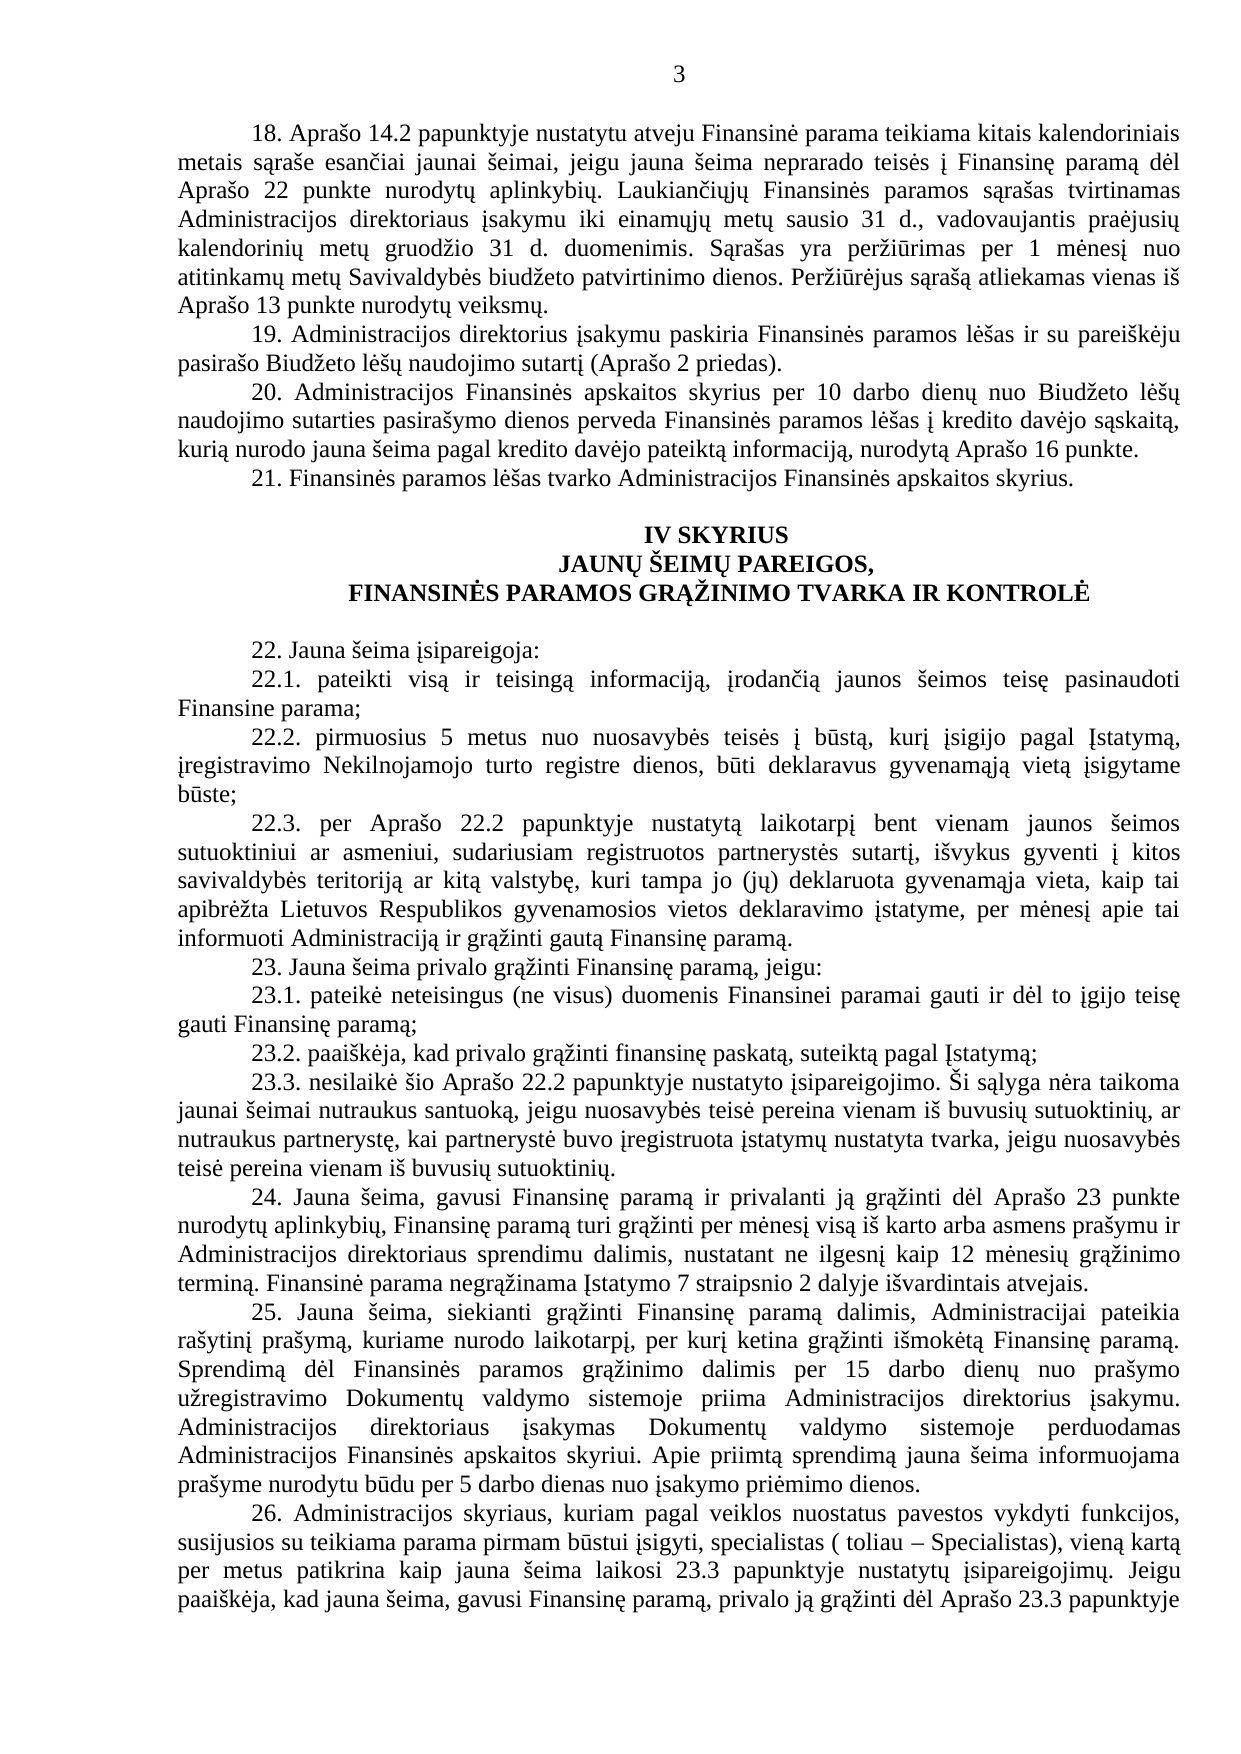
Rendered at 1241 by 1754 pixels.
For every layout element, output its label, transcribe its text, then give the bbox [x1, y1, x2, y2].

list JAUNŲ ŠEIMŲ PAREIGOS, [177, 549, 1181, 578]
text 22. Jauna šeima įsipareigoja: [177, 636, 1181, 664]
text 22.2. pirmuosius 5 metus nuo nuosavybės teisės į būstą, kurį įsigijo pagal Įstatymą, įregistravimo Nekilnojamojo turto registre dienos, būti deklaravus gyvenamąją vietą įsigytame būste; [177, 722, 1181, 808]
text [177, 1498, 1181, 1613]
text 20. Administracijos Finansinės apskaitos skyrius per 10 darbo dienų nuo Biudžeto lėšų naudojimo sutarties pasirašymo dienos perveda Finansinės paramos lėšas į kredito davėjo sąskaitą, kurią nurodo jauna šeima pagal kredito davėjo pateiktą informaciją, nurodytą Aprašo 16 punkte. [177, 377, 1181, 463]
text 24. Jauna šeima, gavusi Finansinę paramą ir privalanti ją grąžinti dėl Aprašo 23 punkte nurodytų aplinkybių, Finansinę paramą turi grąžinti per mėnesį visą iš karto arba asmens prašymu ir Administracijos direktoriaus sprendimu dalimis, nustatant ne ilgesnį kaip 12 mėnesių grąžinimo terminą. Finansinė parama negrąžinama Įstatymo 7 straipsnio 2 dalyje išvardintais atvejais. [177, 1182, 1181, 1297]
text 18. Aprašo 14.2 papunktyje nustatytu atveju Finansinė parama teikiama kitais kalendoriniais metais sąraše esančiai jaunai šeimai, jeigu jauna šeima neprarado teisės į Finansinę paramą dėl Aprašo 22 punkte nurodytų aplinkybių. Laukiančiųjų Finansinės paramos sąrašas tvirtinamas Administracijos direktoriaus įsakymu iki einamųjų metų sausio 31 d., vadovaujantis praėjusių kalendorinių metų gruodžio 31 d. duomenimis. Sąrašas yra peržiūrimas per 1 mėnesį nuo atitinkamų metų Savivaldybės biudžeto patvirtinimo dienos. Peržiūrėjus sąrašą atliekamas vienas iš Aprašo 13 punkte nurodytų veiksmų. [177, 118, 1181, 319]
text 21. Finansinės paramos lėšas tvarko Administracijos Finansinės apskaitos skyrius. [177, 463, 1181, 492]
text 23. Jauna šeima privalo grąžinti Finansinę paramą, jeigu: [177, 952, 1181, 981]
text 25. Jauna šeima, siekianti grąžinti Finansinę paramą dalimis, Administracijai pateikia rašytinį prašymą, kuriame nurodo laikotarpį, per kurį ketina grąžinti išmokėtą Finansinę paramą. Sprendimą dėl Finansinės paramos grąžinimo dalimis per 15 darbo dienų nuo prašymo užregistravimo Dokumentų valdymo sistemoje priima Administracijos direktorius įsakymu. Administracijos direktoriaus įsakymas Dokumentų valdymo sistemoje perduodamas Administracijos Finansinės apskaitos skyriui. Apie priimtą sprendimą jauna šeima informuojama prašyme nurodytu būdu per 5 darbo dienas nuo įsakymo priėmimo dienos. [177, 1297, 1181, 1498]
text 22.3. per Aprašo 22.2 papunktyje nustatytą laikotarpį bent vienam jaunos šeimos sutuoktiniui ar asmeniui, sudariusiam registruotos partnerystės sutartį, išvykus gyventi į kitos savivaldybės teritoriją ar kitą valstybę, kuri tampa jo (jų) deklaruota gyvenamąja vieta, kaip tai apibrėžta Lietuvos Respublikos gyvenamosios vietos deklaravimo įstatyme, per mėnesį apie tai informuoti Administraciją ir grąžinti gautą Finansinę paramą. [177, 808, 1181, 952]
list FINANSINĖS PARAMOS GRĄŽINIMO TVARKA IR KONTROLĖ [177, 578, 1181, 607]
text 23.3. nesilaikė šio Aprašo 22.2 papunktyje nustatyto įsipareigojimo. Ši sąlyga nėra taikoma jaunai šeimai nutraukus santuoką, jeigu nuosavybės teisė pereina vienam iš buvusių sutuoktinių, ar nutraukus partnerystę, kai partnerystė buvo įregistruota įstatymų nustatyta tvarka, jeigu nuosavybės teisė pereina vienam iš buvusių sutuoktinių. [177, 1067, 1181, 1182]
text 23.2. paaiškėja, kad privalo grąžinti finansinę paskatą, suteiktą pagal Įstatymą; [177, 1038, 1181, 1067]
text 22.1. pateikti visą ir teisingą informaciją, įrodančią jaunos šeimos teisę pasinaudoti Finansine parama; [177, 664, 1181, 722]
text 23.1. pateikė neteisingus (ne visus) duomenis Finansinei paramai gauti ir dėl to įgijo teisę gauti Finansinę paramą; [177, 981, 1181, 1038]
text IV SKYRIUS [177, 521, 1181, 549]
text 19. Administracijos direktorius įsakymu paskiria Finansinės paramos lėšas ir su pareiškėju pasirašo Biudžeto lėšų naudojimo sutartį (Aprašo 2 priedas). [177, 319, 1181, 377]
